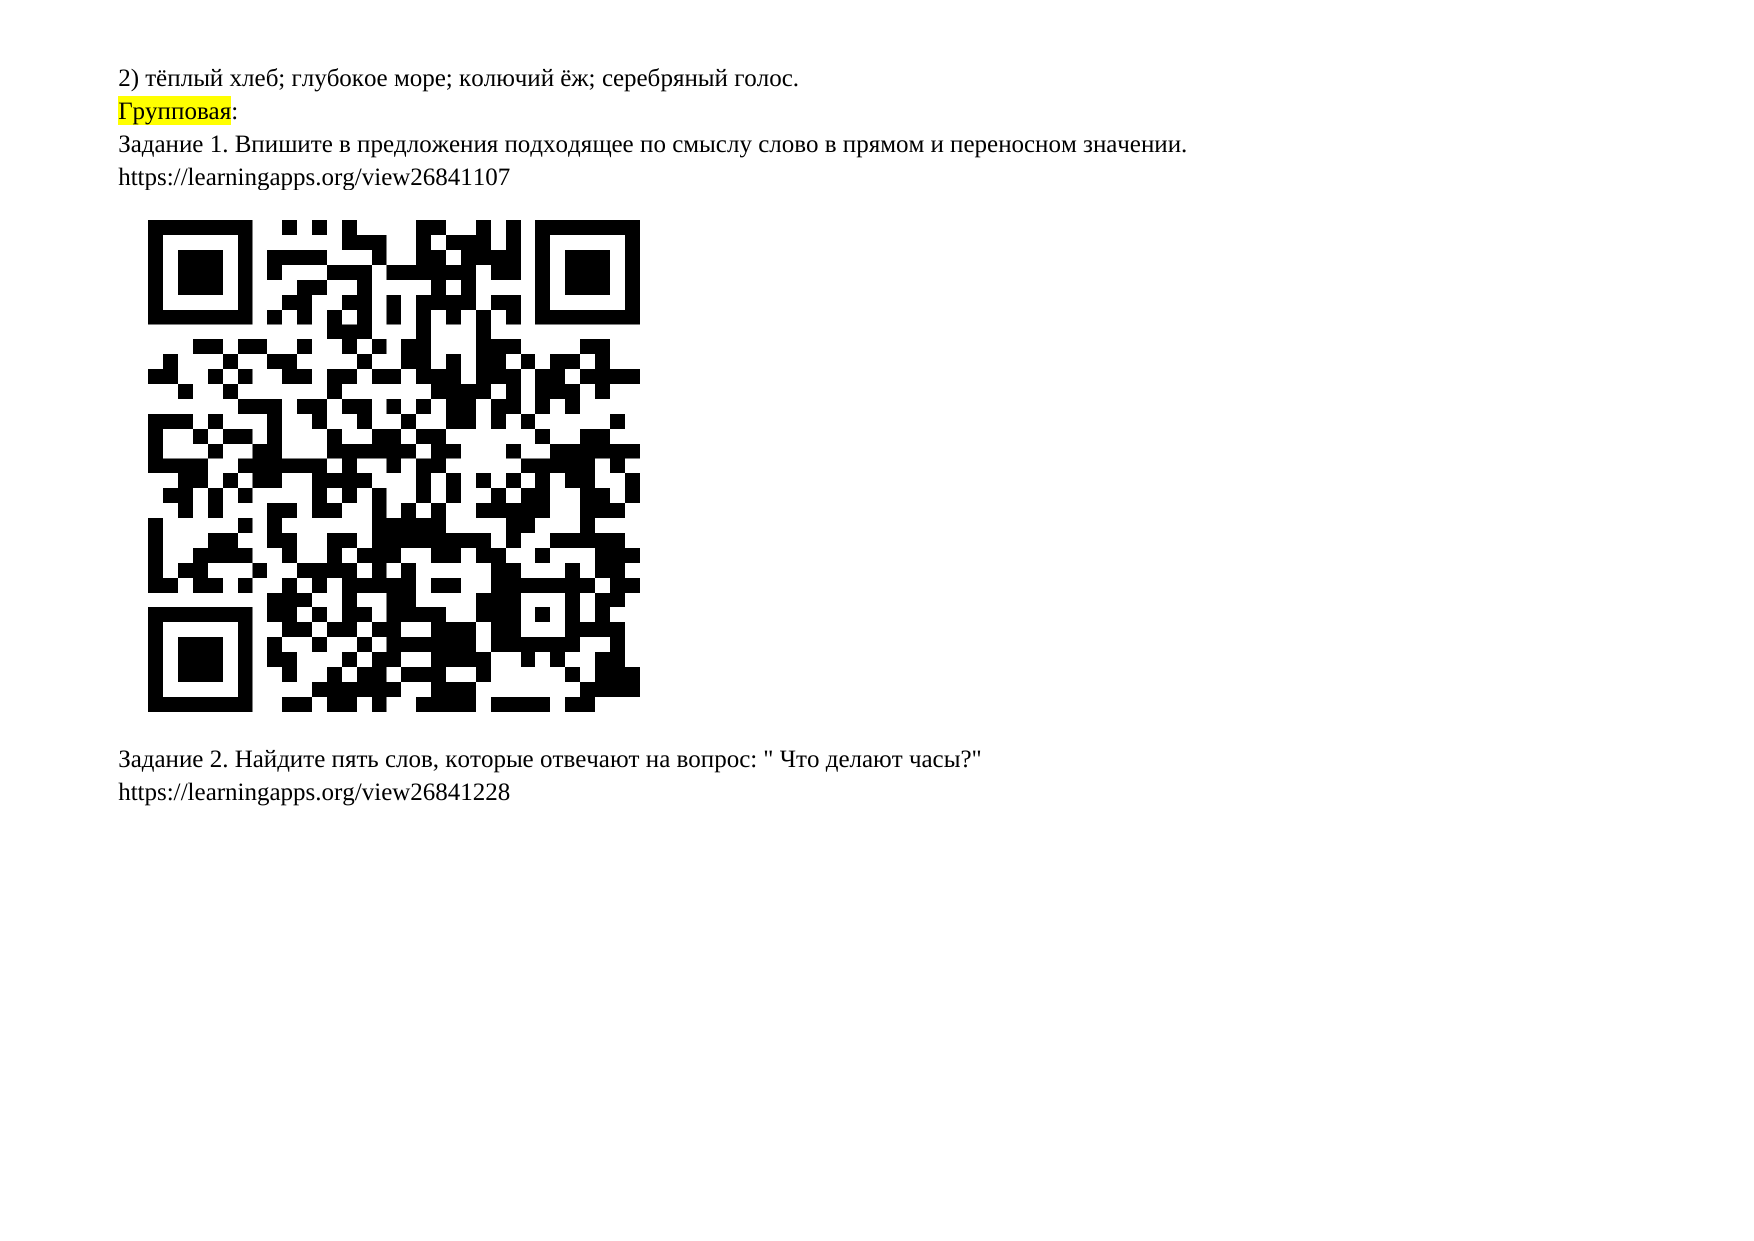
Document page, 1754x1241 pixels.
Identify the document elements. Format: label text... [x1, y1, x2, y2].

text Задание 1. Впишите в предложения подходящее по смыслу слово в прямом и переносном значении. [118, 125, 1636, 157]
text Групповая: [118, 92, 1636, 125]
text https://learningapps.org/view26841228 [118, 773, 1636, 806]
text Задание 2. Найдите пять слов, которые отвечают на вопрос: " Что делают часы?" [118, 740, 1636, 773]
picture [118, 190, 668, 741]
text https://learningapps.org/view26841107 [118, 157, 1636, 190]
text 2) тёплый хлеб; глубокое море; колючий ёж; серебряный голос. [118, 59, 1636, 92]
